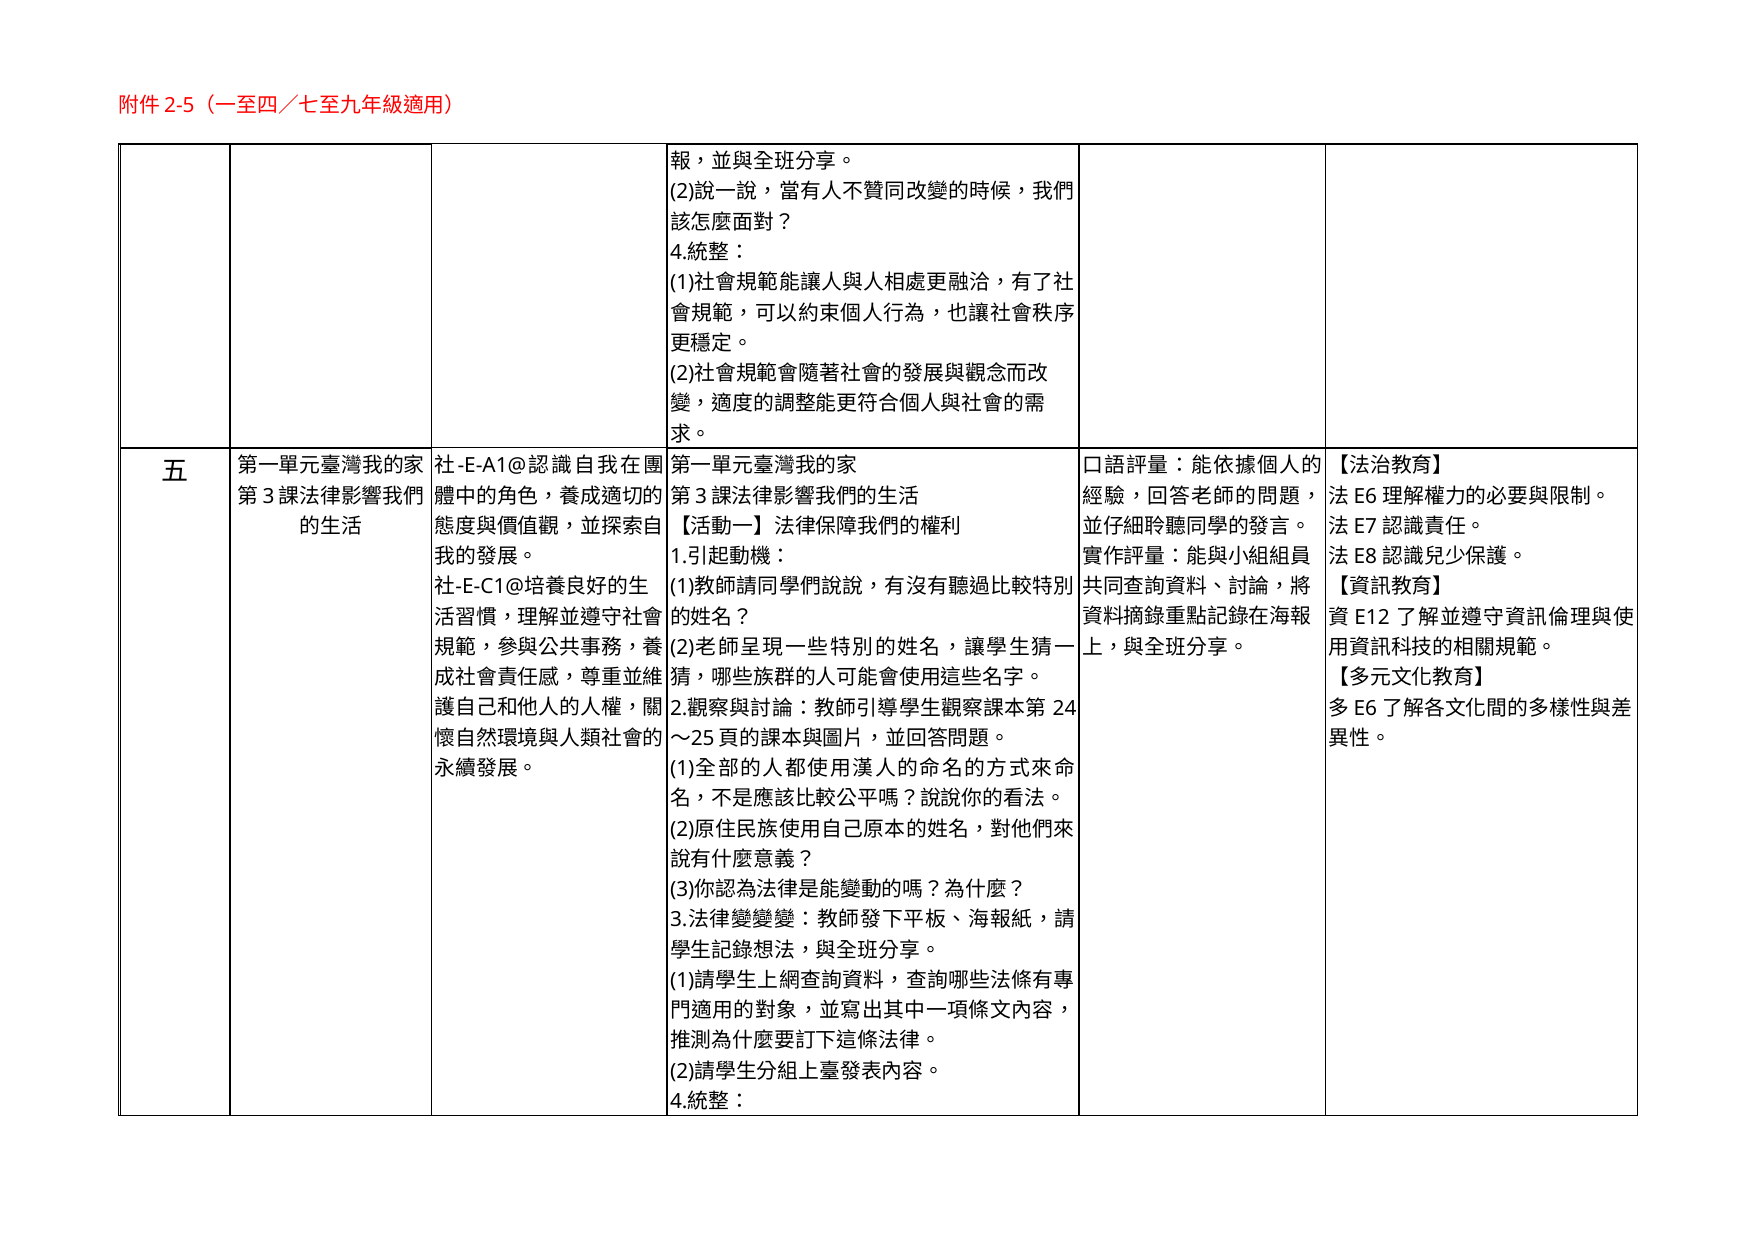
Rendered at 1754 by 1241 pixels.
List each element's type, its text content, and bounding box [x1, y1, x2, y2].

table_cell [231, 145, 431, 447]
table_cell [432, 448, 666, 1114]
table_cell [231, 449, 431, 1114]
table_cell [1080, 449, 1325, 1114]
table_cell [1326, 145, 1637, 447]
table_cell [432, 144, 666, 447]
table_cell 四 [121, 145, 229, 447]
table_cell 五 [121, 449, 229, 1114]
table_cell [668, 145, 1078, 447]
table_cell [1080, 145, 1325, 447]
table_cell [668, 449, 1078, 1114]
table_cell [1326, 449, 1637, 1114]
